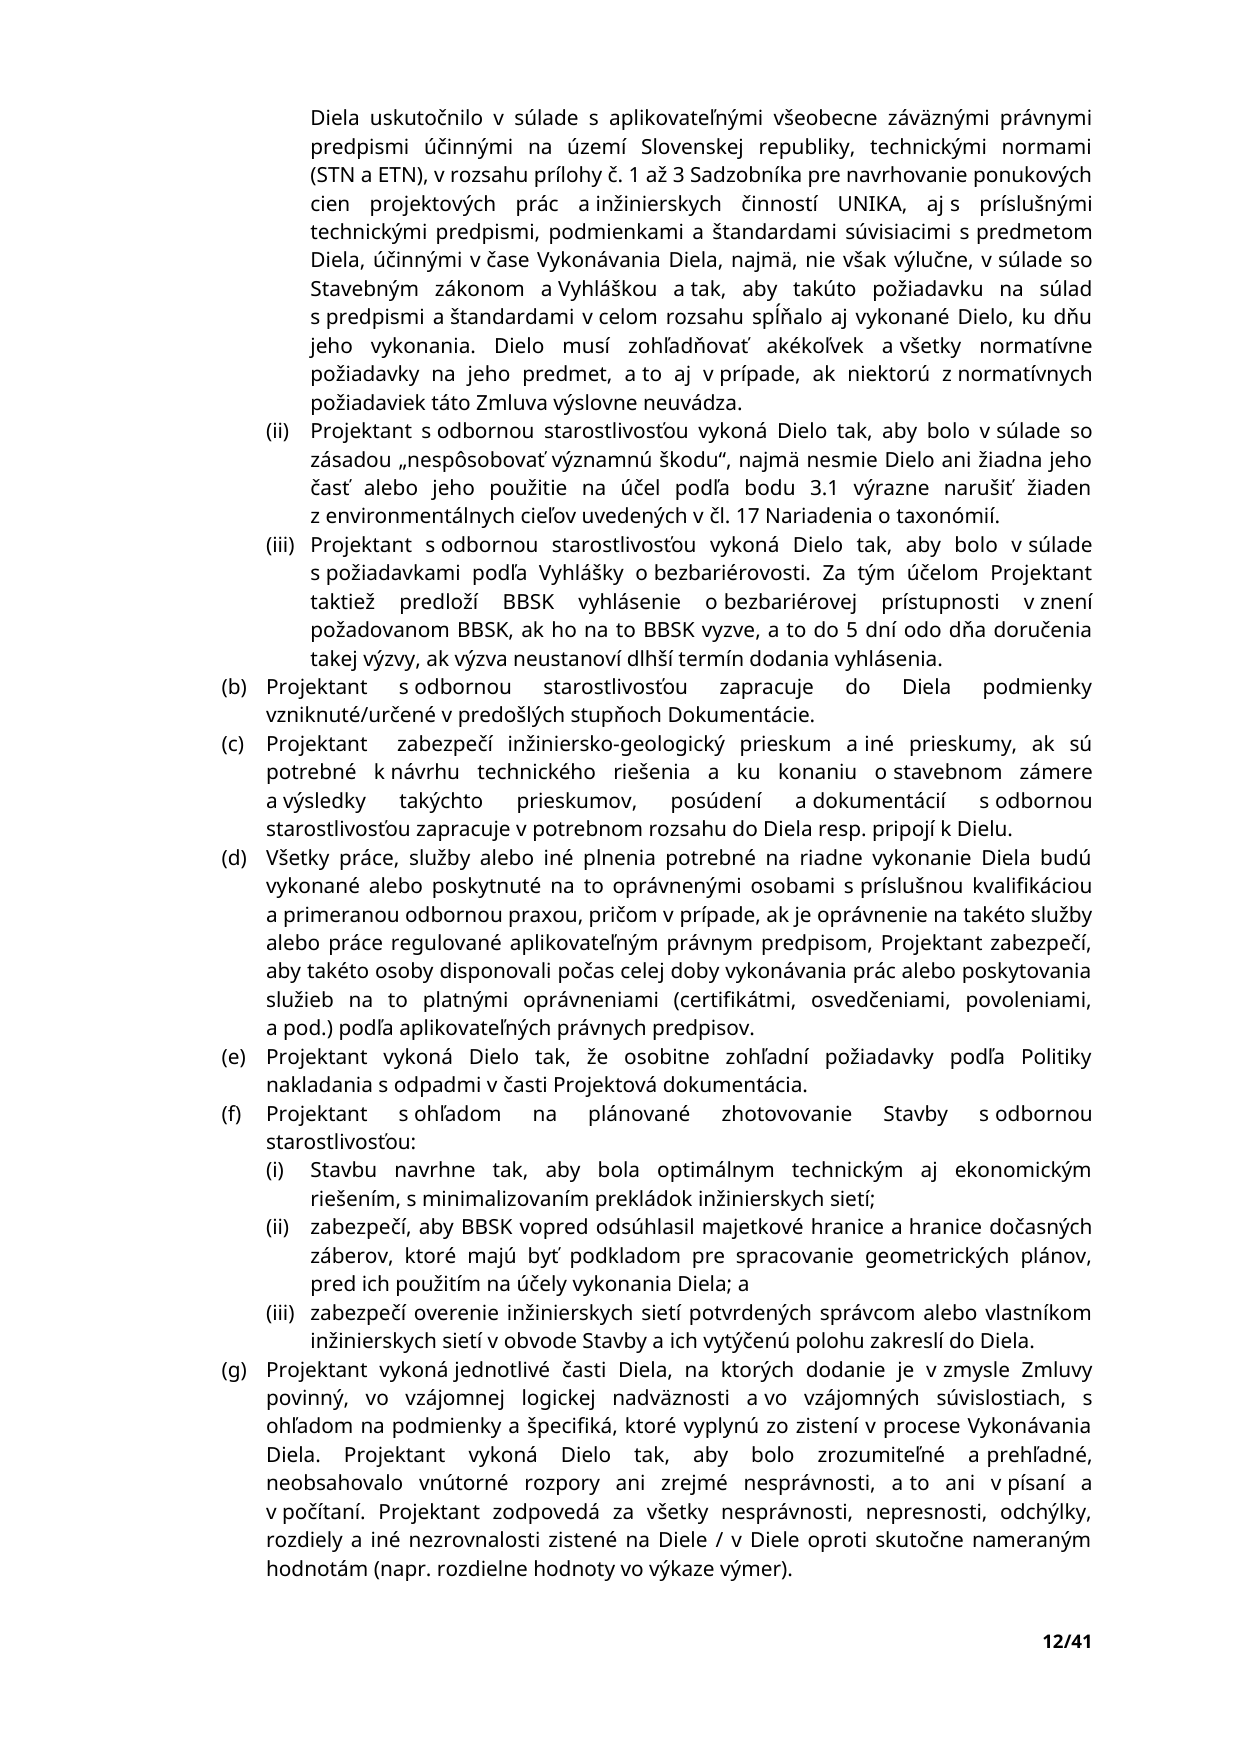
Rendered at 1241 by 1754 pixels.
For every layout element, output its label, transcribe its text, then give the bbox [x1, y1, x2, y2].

text (f) Projektant s ohľadom na plánované zhotovovanie Stavby s odbornou starostlivosťou: [221, 1099, 1093, 1156]
text (i) Stavbu navrhne tak, aby bola optimálnym technickým aj ekonomickým riešením, s minimalizovaním prekládok inžinierskych sietí; [266, 1156, 1093, 1212]
text (d) Všetky práce, služby alebo iné plnenia potrebné na riadne vykonanie Diela budú vykonané alebo poskytnuté na to oprávnenými osobami s príslušnou kvalifikáciou a primeranou odbornou praxou, pričom v prípade, ak je oprávnenie na takéto služby alebo práce regulované aplikovateľným právnym predpisom, Projektant zabezpečí, aby takéto osoby disponovali počas celej doby vykonávania prác alebo poskytovania služieb na to platnými oprávneniami (certifikátmi, osvedčeniami, povoleniami, a pod.) podľa aplikovateľných právnych predpisov. [221, 843, 1093, 1042]
text (ii) zabezpečí, aby BBSK vopred odsúhlasil majetkové hranice a hranice dočasných záberov, ktoré majú byť podkladom pre spracovanie geometrických plánov, pred ich použitím na účely vykonania Diela; a [266, 1212, 1093, 1298]
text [266, 103, 1093, 416]
text (b) Projektant s odbornou starostlivosťou zapracuje do Diela podmienky vzniknuté/určené v predošlých stupňoch Dokumentácie. [221, 672, 1093, 729]
text (e) Projektant vykoná Dielo tak, že osobitne zohľadní požiadavky podľa Politiky nakladania s odpadmi v časti Projektová dokumentácia. [221, 1042, 1093, 1099]
text (g) Projektant vykoná jednotlivé časti Diela, na ktorých dodanie je v zmysle Zmluvy povinný, vo vzájomnej logickej nadväznosti a vo vzájomných súvislostiach, s ohľadom na podmienky a špecifiká, ktoré vyplynú zo zistení v procese Vykonávania Diela. Projektant vykoná Dielo tak, aby bolo zrozumiteľné a prehľadné, neobsahovalo vnútorné rozpory ani zrejmé nesprávnosti, a to ani v písaní a v počítaní. Projektant zodpovedá za všetky nesprávnosti, nepresnosti, odchýlky, rozdiely a iné nezrovnalosti zistené na Diele / v Diele oproti skutočne nameraným hodnotám (napr. rozdielne hodnoty vo výkaze výmer). [221, 1355, 1093, 1582]
text (iii) Projektant s odbornou starostlivosťou vykoná Dielo tak, aby bolo v súlade s požiadavkami podľa Vyhlášky o bezbariérovosti. Za tým účelom Projektant taktiež predloží BBSK vyhlásenie o bezbariérovej prístupnosti v znení požadovanom BBSK, ak ho na to BBSK vyzve, a to do 5 dní odo dňa doručenia takej výzvy, ak výzva neustanoví dlhší termín dodania vyhlásenia. [266, 530, 1093, 672]
text (c) Projektant zabezpečí inžiniersko-geologický prieskum a iné prieskumy, ak sú potrebné k návrhu technického riešenia a ku konaniu o stavebnom zámere a výsledky takýchto prieskumov, posúdení a dokumentácií s odbornou starostlivosťou zapracuje v potrebnom rozsahu do Diela resp. pripojí k Dielu. [221, 729, 1093, 843]
text (ii) Projektant s odbornou starostlivosťou vykoná Dielo tak, aby bolo v súlade so zásadou „nespôsobovať významnú škodu“, najmä nesmie Dielo ani žiadna jeho časť alebo jeho použitie na účel podľa bodu 3.1 výrazne narušiť žiaden z environmentálnych cieľov uvedených v čl. 17 Nariadenia o taxonómií. [266, 416, 1093, 530]
text (iii) zabezpečí overenie inžinierskych sietí potvrdených správcom alebo vlastníkom inžinierskych sietí v obvode Stavby a ich vytýčenú polohu zakreslí do Diela. [266, 1298, 1093, 1355]
